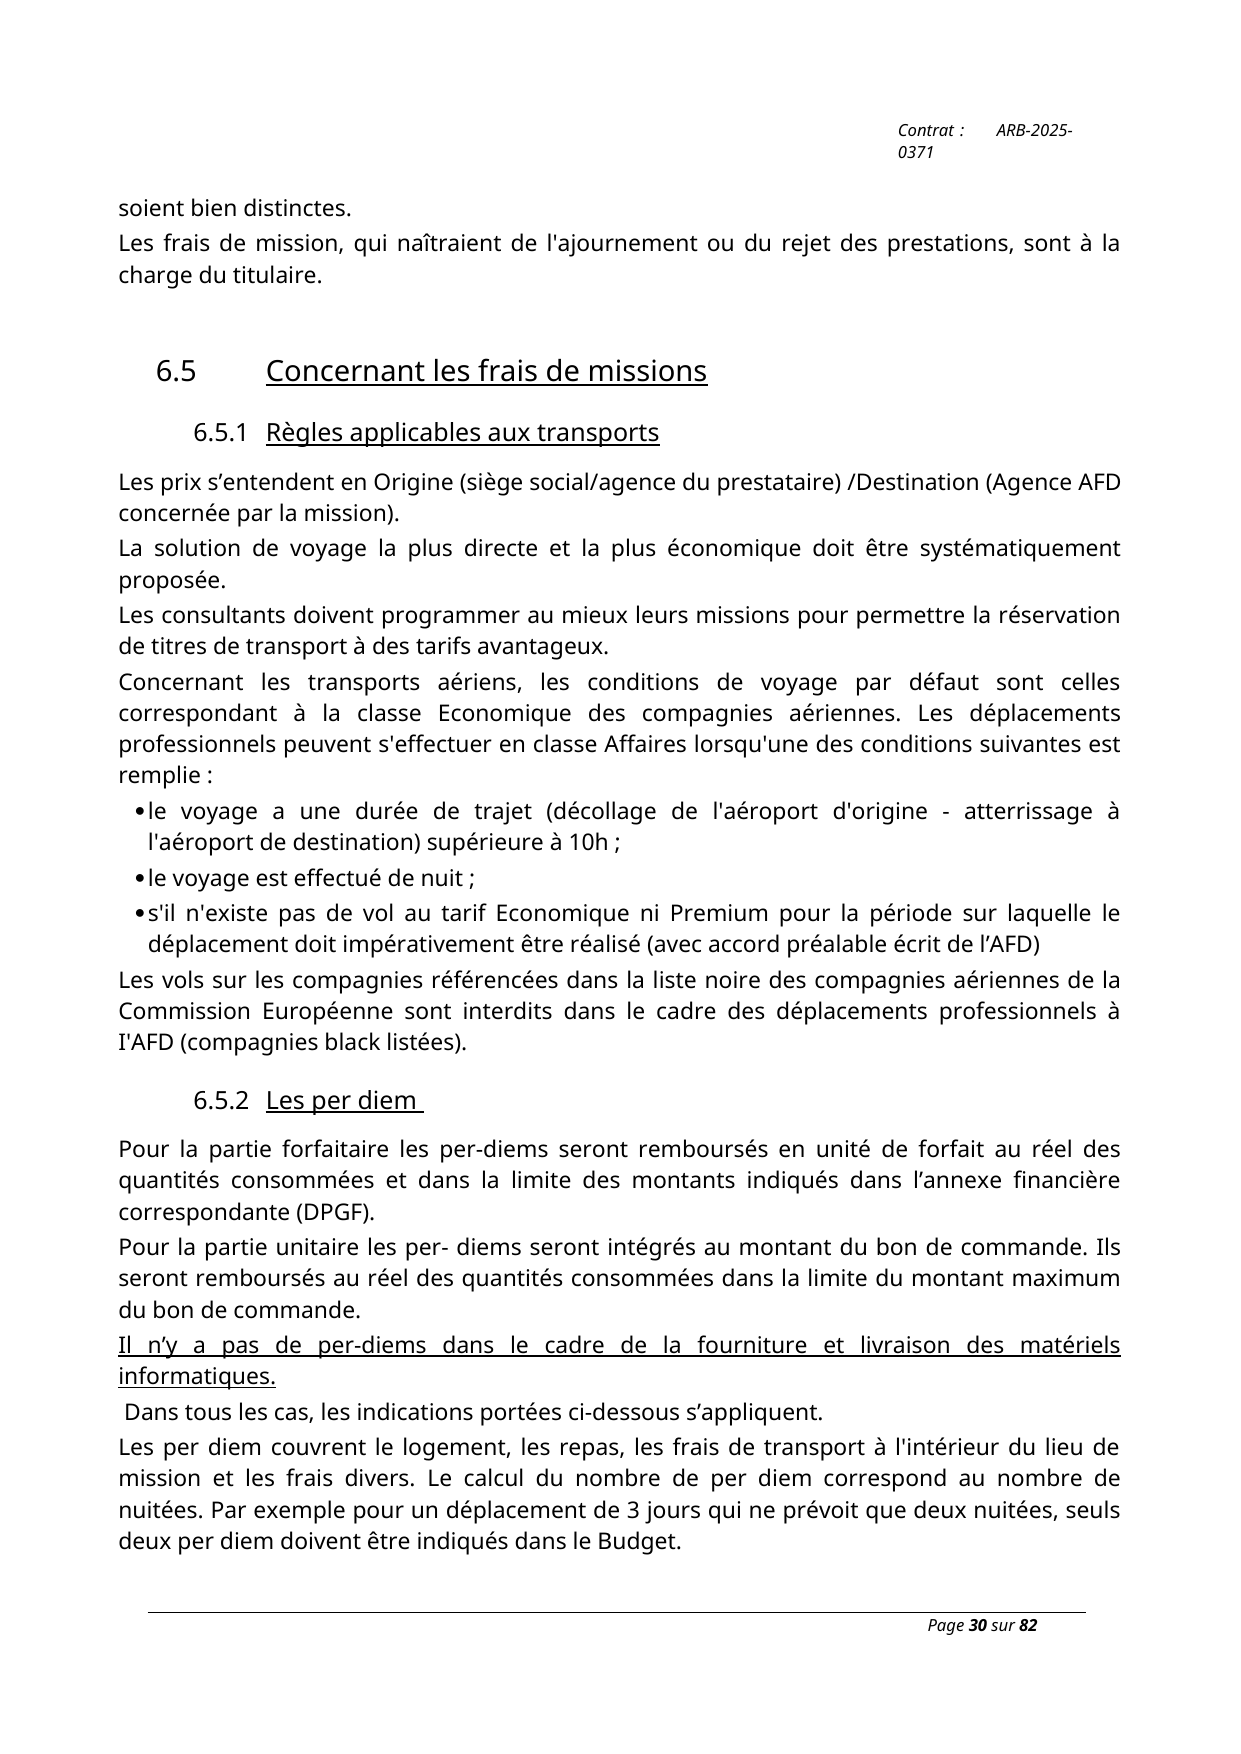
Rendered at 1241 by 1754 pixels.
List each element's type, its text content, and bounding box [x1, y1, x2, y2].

text Il n’y a pas de per-diems dans le cadre de la fourniture et livraison des matériels informatiques. [118, 1329, 1122, 1391]
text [118, 192, 1122, 223]
text Les consultants doivent programmer au mieux leurs missions pour permettre la réservation de titres de transport à des tarifs avantageux. [118, 599, 1122, 662]
text Concernant les transports aériens, les conditions de voyage par défaut sont celles correspondant à la classe Economique des compagnies aériennes. Les déplacements professionnels peuvent s'effectuer en classe Affaires lorsqu'une des conditions suivantes est remplie : [118, 666, 1122, 791]
text Concernant les frais de missions [156, 350, 1122, 390]
list le voyage a une durée de trajet (décollage de l'aéroport d'origine - atterrissage à l'aéroport de destination) supérieure à 10h ; [136, 795, 1122, 857]
text Les per diem couvrent le logement, les repas, les frais de transport à l'intérieur du lieu de mission et les frais divers. Le calcul du nombre de per diem correspond au nombre de nuitées. Par exemple pour un déplacement de 3 jours qui ne prévoit que deux nuitées, seuls deux per diem doivent être indiqués dans le Budget. [118, 1431, 1122, 1556]
text Pour la partie unitaire les per- diems seront intégrés au montant du bon de commande. Ils seront remboursés au réel des quantités consommées dans la limite du montant maximum du bon de commande. [118, 1231, 1122, 1325]
text Les per diem [193, 1082, 1122, 1116]
list s'il n'existe pas de vol au tarif Economique ni Premium pour la période sur laquelle le déplacement doit impérativement être réalisé (avec accord préalable écrit de l’AFD) [136, 897, 1122, 959]
list le voyage est effectué de nuit ; [136, 862, 1122, 893]
text Les frais de mission, qui naîtraient de l'ajournement ou du rejet des prestations, sont à la charge du titulaire. [118, 227, 1122, 290]
text La solution de voyage la plus directe et la plus économique doit être systématiquement proposée. [118, 532, 1122, 595]
text Dans tous les cas, les indications portées ci-dessous s’appliquent. [118, 1396, 1122, 1427]
text Les vols sur les compagnies référencées dans la liste noire des compagnies aériennes de la Commission Européenne sont interdits dans le cadre des déplacements professionnels à I'AFD (compagnies black listées). [118, 964, 1122, 1057]
text Les prix s’entendent en Origine (siège social/agence du prestataire) /Destination (Agence AFD concernée par la mission). [118, 466, 1122, 528]
text Règles applicables aux transports [193, 415, 1122, 449]
text Pour la partie forfaitaire les per-diems seront remboursés en unité de forfait au réel des quantités consommées et dans la limite des montants indiqués dans l’annexe financière correspondante (DPGF). [118, 1133, 1122, 1227]
